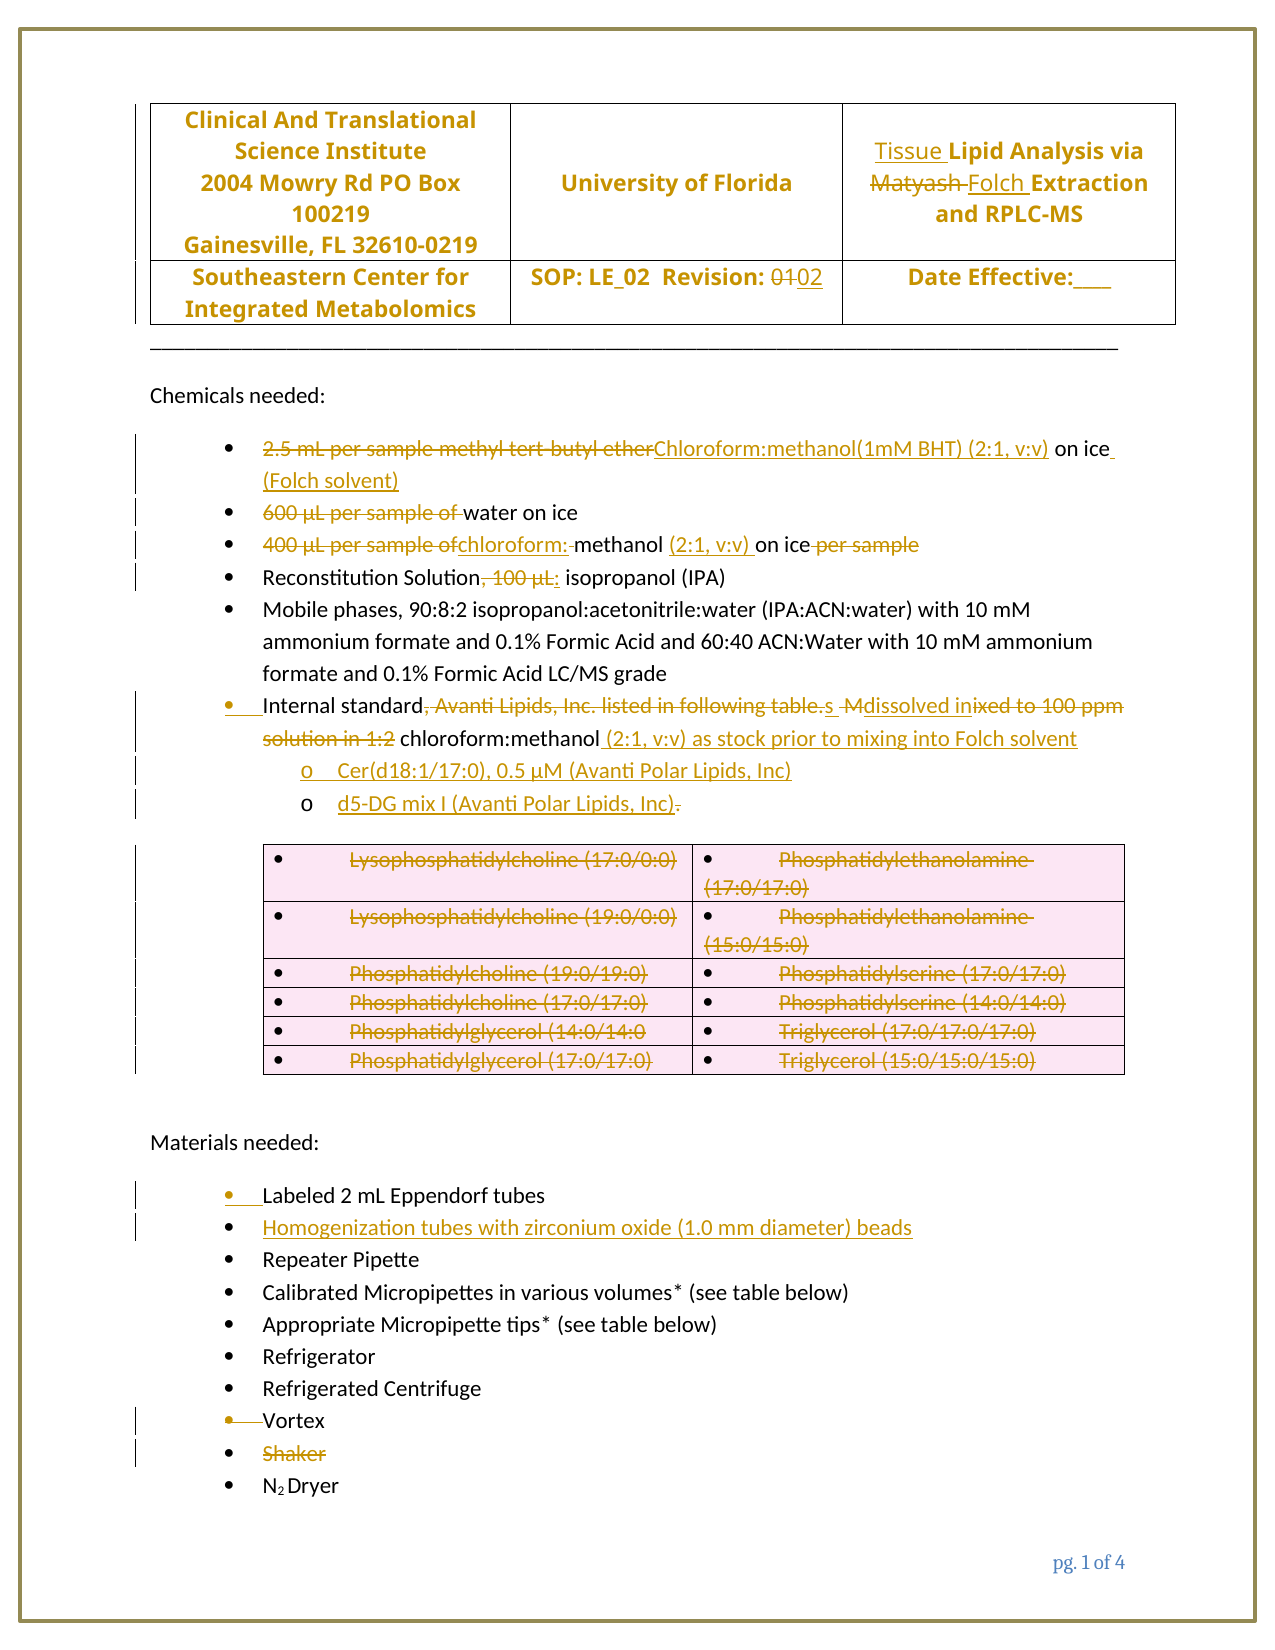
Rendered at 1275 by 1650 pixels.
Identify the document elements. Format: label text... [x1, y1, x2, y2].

list Labeled 2 mL Eppendorf tubes [225, 1181, 1125, 1209]
list methanol on ice [225, 531, 1125, 558]
list Refrigerator [225, 1342, 1125, 1370]
list on ice [225, 434, 1125, 494]
text Materials needed: [150, 1128, 1125, 1156]
list Appropriate Micropipette tips* (see table below) [225, 1310, 1125, 1338]
list Calibrated Micropipettes in various volumes* (see table below) [225, 1278, 1125, 1306]
list Reconstitution Solution isopropanol (IPA) [225, 563, 1125, 591]
list Vortex [225, 1407, 1125, 1434]
list Repeater Pipette [225, 1246, 1125, 1274]
list N2 Dryer [225, 1471, 1125, 1499]
list Mobile phases, 90:8:2 isopropanol:acetonitrile:water (IPA:ACN:water) with 10 mM ammonium formate and 0.1% Formic Acid and 60:40 ACN:Water with 10 mM ammonium formate and 0.1% Formic Acid LC/MS grade [225, 595, 1125, 687]
list water on ice [225, 498, 1125, 526]
list Refrigerated Centrifuge [225, 1374, 1125, 1402]
text Chemicals needed: [150, 381, 1125, 409]
list Internal standard chloroform:methanol [225, 691, 1125, 752]
